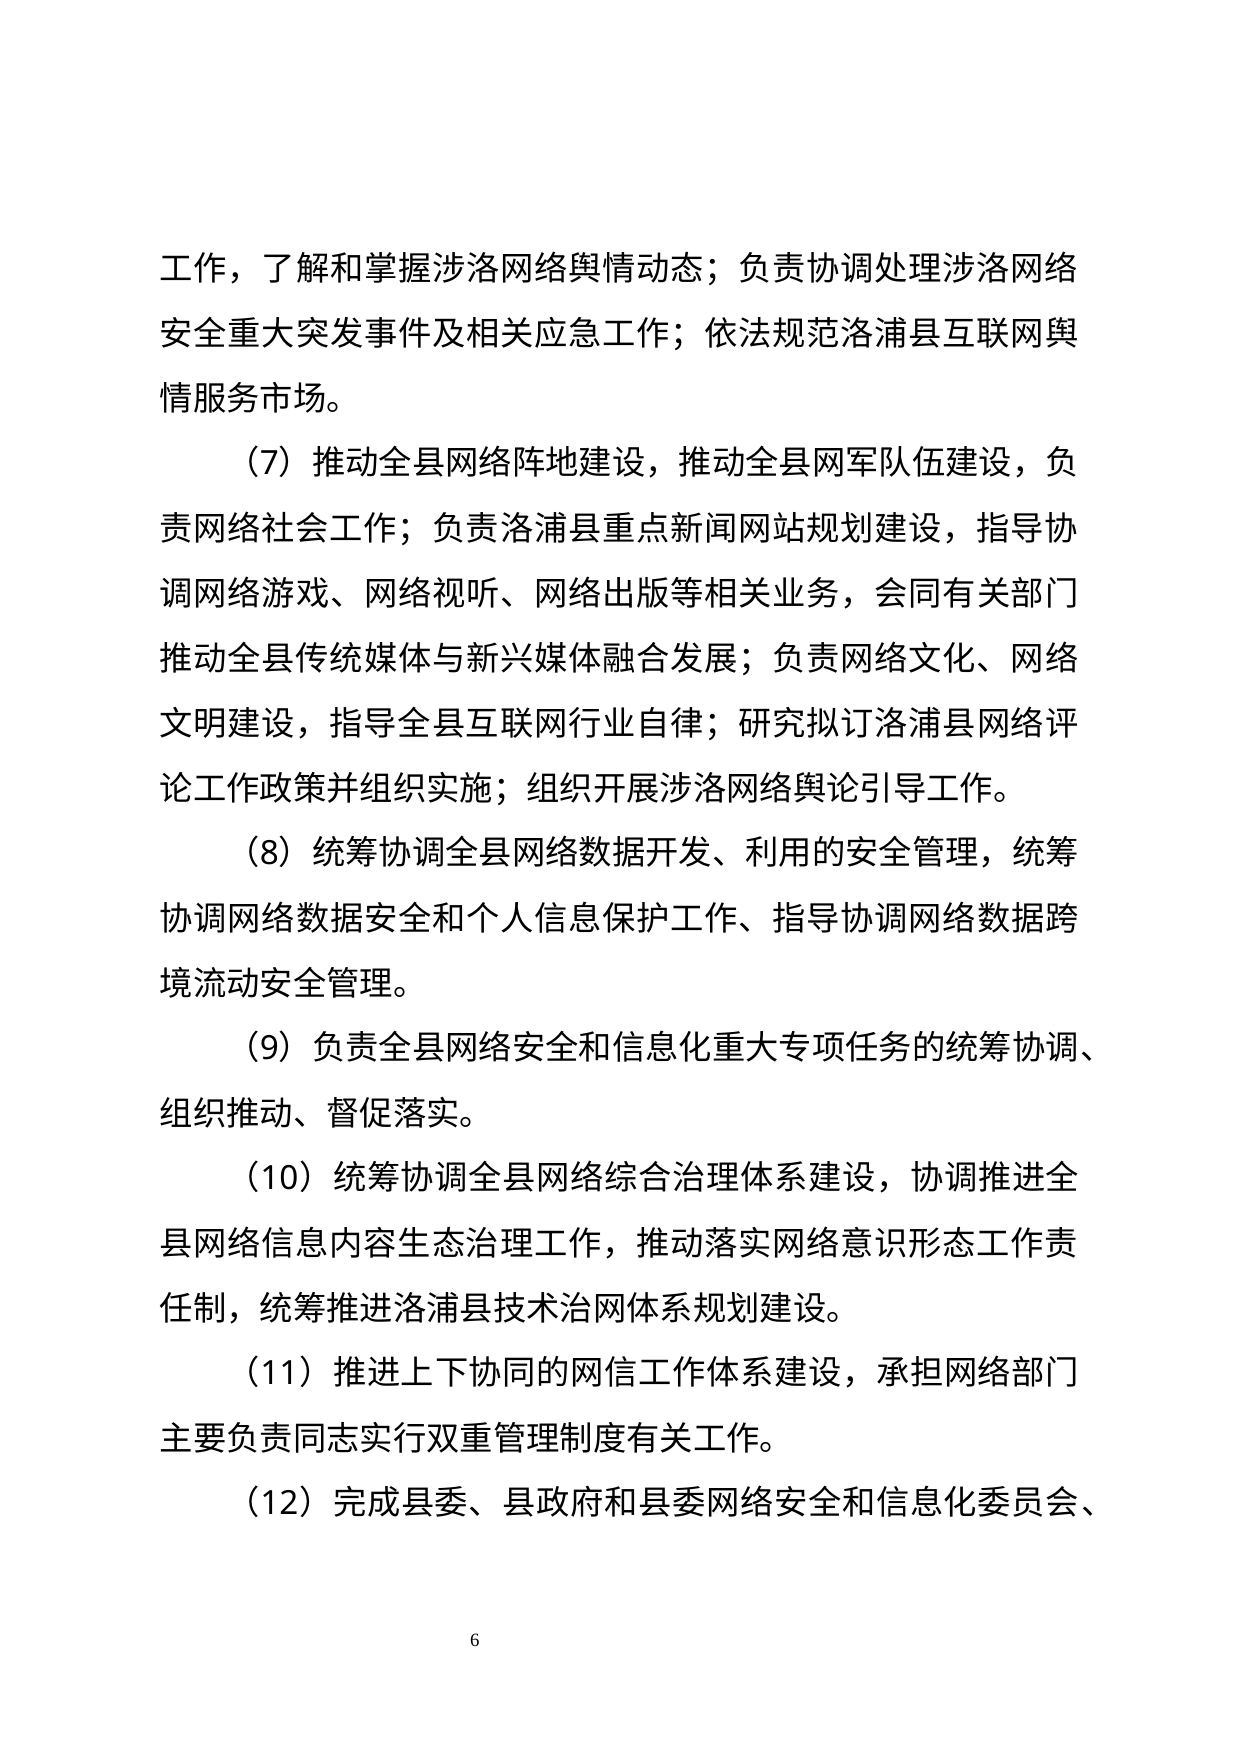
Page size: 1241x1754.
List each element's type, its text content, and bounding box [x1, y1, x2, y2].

text （8）统筹协调全县网络数据开发、利用的安全管理，统筹协调网络数据安全和个人信息保护工作、指导协调网络数据跨境流动安全管理。 [159, 818, 1081, 1013]
text （11）推进上下协同的网信工作体系建设，承担网络部门主要负责同志实行双重管理制度有关工作。 [159, 1338, 1081, 1468]
text （10）统筹协调全县网络综合治理体系建设，协调推进全县网络信息内容生态治理工作，推动落实网络意识形态工作责任制，统筹推进洛浦县技术治网体系规划建设。 [159, 1143, 1081, 1338]
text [159, 1468, 1081, 1533]
text （7）推动全县网络阵地建设，推动全县网军队伍建设，负责网络社会工作；负责洛浦县重点新闻网站规划建设，指导协调网络游戏、网络视听、网络出版等相关业务，会同有关部门推动全县传统媒体与新兴媒体融合发展；负责网络文化、网络文明建设，指导全县互联网行业自律；研究拟订洛浦县网络评论工作政策并组织实施；组织开展涉洛网络舆论引导工作。 [159, 428, 1081, 818]
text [159, 233, 1081, 428]
text （9）负责全县网络安全和信息化重大专项任务的统筹协调、组织推动、督促落实。 [159, 1013, 1081, 1143]
